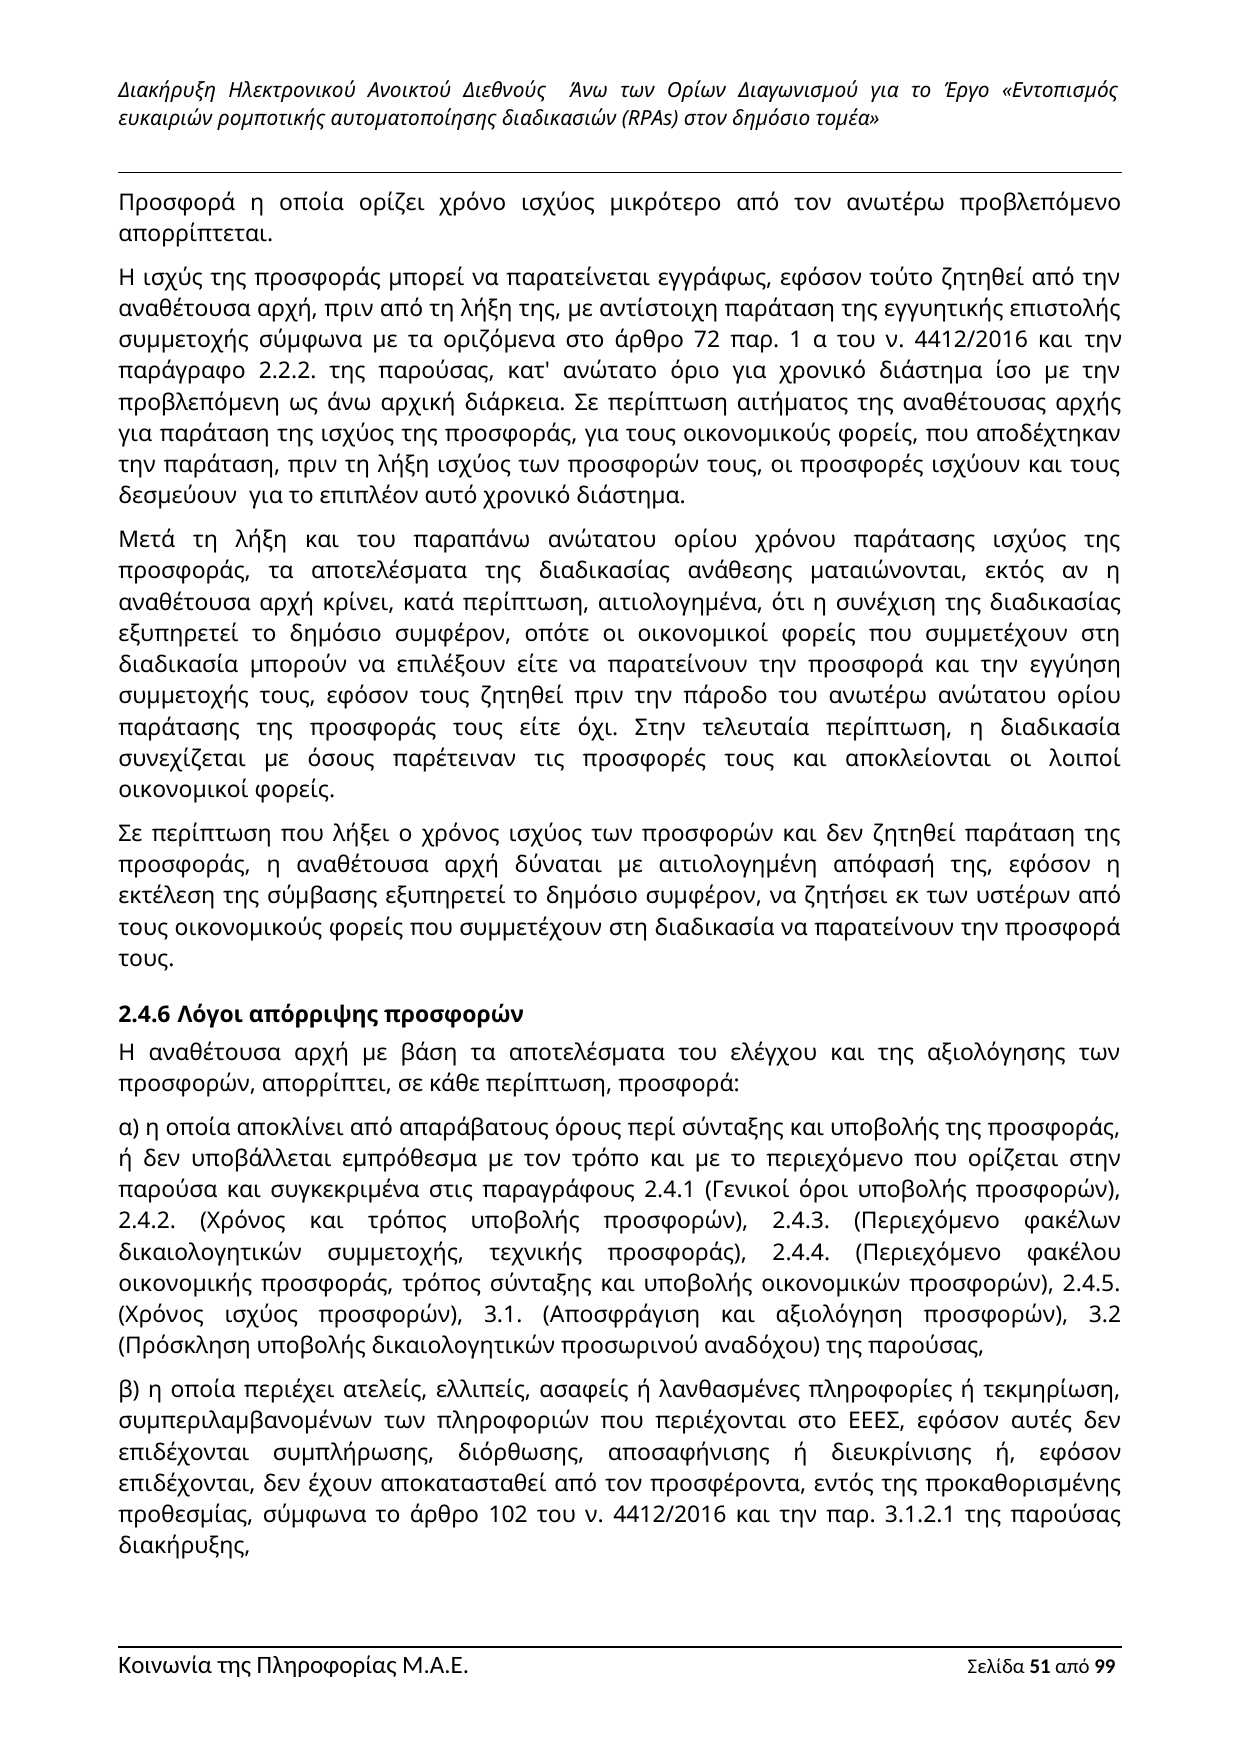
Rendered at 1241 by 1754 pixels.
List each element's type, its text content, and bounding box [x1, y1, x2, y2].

text H αναθέτουσα αρχή με βάση τα αποτελέσματα του ελέγχου και της αξιολόγησης των προσφορών, απορρίπτει, σε κάθε περίπτωση, προσφορά: [118, 1035, 1122, 1098]
text α) η οποία αποκλίνει από απαράβατους όρους περί σύνταξης και υποβολής της προσφοράς, ή δεν υποβάλλεται εμπρόθεσμα με τον τρόπο και με το περιεχόμενο που ορίζεται στην παρούσα και συγκεκριμένα στις παραγράφους 2.4.1 (Γενικοί όροι υποβολής προσφορών), 2.4.2. (Χρόνος και τρόπος υποβολής προσφορών), 2.4.3. (Περιεχόμενο φακέλων δικαιολογητικών συμμετοχής, τεχνικής προσφοράς), 2.4.4. (Περιεχόμενο φακέλου οικονομικής προσφοράς, τρόπος σύνταξης και υποβολής οικονομικών προσφορών), 2.4.5. (Χρόνος ισχύος προσφορών), 3.1. (Αποσφράγιση και αξιολόγηση προσφορών), 3.2 (Πρόσκληση υποβολής δικαιολογητικών προσωρινού αναδόχου) της παρούσας, [118, 1110, 1122, 1360]
subtitle 2.4.6 Λόγοι απόρριψης προσφορών [118, 998, 1122, 1029]
text β) η οποία περιέχει ατελείς, ελλιπείς, ασαφείς ή λανθασμένες πληροφορίες ή τεκμηρίωση, συμπεριλαμβανομένων των πληροφοριών που περιέχονται στο ΕΕΕΣ, εφόσον αυτές δεν επιδέχονται συμπλήρωσης, διόρθωσης, αποσαφήνισης ή διευκρίνισης ή, εφόσον επιδέχονται, δεν έχουν αποκατασταθεί από τον προσφέροντα, εντός της προκαθορισμένης προθεσμίας, σύμφωνα το άρθρο 102 του ν. 4412/2016 και την παρ. 3.1.2.1 της παρούσας διακήρυξης, [118, 1373, 1122, 1560]
text Σε περίπτωση που λήξει ο χρόνος ισχύος των προσφορών και δεν ζητηθεί παράταση της προσφοράς, η αναθέτουσα αρχή δύναται με αιτιολογημένη απόφασή της, εφόσον η εκτέλεση της σύμβασης εξυπηρετεί το δημόσιο συμφέρον, να ζητήσει εκ των υστέρων από τους οικονομικούς φορείς που συμμετέχουν στη διαδικασία να παρατείνουν την προσφορά τους. [118, 817, 1122, 973]
text Προσφορά η οποία ορίζει χρόνο ισχύος μικρότερο από τον ανωτέρω προβλεπόμενο απορρίπτεται. [118, 185, 1122, 248]
text Μετά τη λήξη και του παραπάνω ανώτατου ορίου χρόνου παράτασης ισχύος της προσφοράς, τα αποτελέσματα της διαδικασίας ανάθεσης ματαιώνονται, εκτός αν η αναθέτουσα αρχή κρίνει, κατά περίπτωση, αιτιολογημένα, ότι η συνέχιση της διαδικασίας εξυπηρετεί το δημόσιο συμφέρον, οπότε οι οικονομικοί φορείς που συμμετέχουν στη διαδικασία μπορούν να επιλέξουν είτε να παρατείνουν την προσφορά και την εγγύηση συμμετοχής τους, εφόσον τους ζητηθεί πριν την πάροδο του ανωτέρω ανώτατου ορίου παράτασης της προσφοράς τους είτε όχι. Στην τελευταία περίπτωση, η διαδικασία συνεχίζεται με όσους παρέτειναν τις προσφορές τους και αποκλείονται οι λοιποί οικονομικοί φορείς. [118, 523, 1122, 804]
text Η ισχύς της προσφοράς μπορεί να παρατείνεται εγγράφως, εφόσον τούτο ζητηθεί από την αναθέτουσα αρχή, πριν από τη λήξη της, με αντίστοιχη παράταση της εγγυητικής επιστολής συμμετοχής σύμφωνα με τα οριζόμενα στο άρθρο 72 παρ. 1 α του ν. 4412/2016 και την παράγραφο 2.2.2. της παρούσας, κατ' ανώτατο όριο για χρονικό διάστημα ίσο με την προβλεπόμενη ως άνω αρχική διάρκεια. Σε περίπτωση αιτήματος της αναθέτουσας αρχής για παράταση της ισχύος της προσφοράς, για τους οικονομικούς φορείς, που αποδέχτηκαν την παράταση, πριν τη λήξη ισχύος των προσφορών τους, οι προσφορές ισχύουν και τους δεσμεύουν για το επιπλέον αυτό χρονικό διάστημα. [118, 260, 1122, 510]
